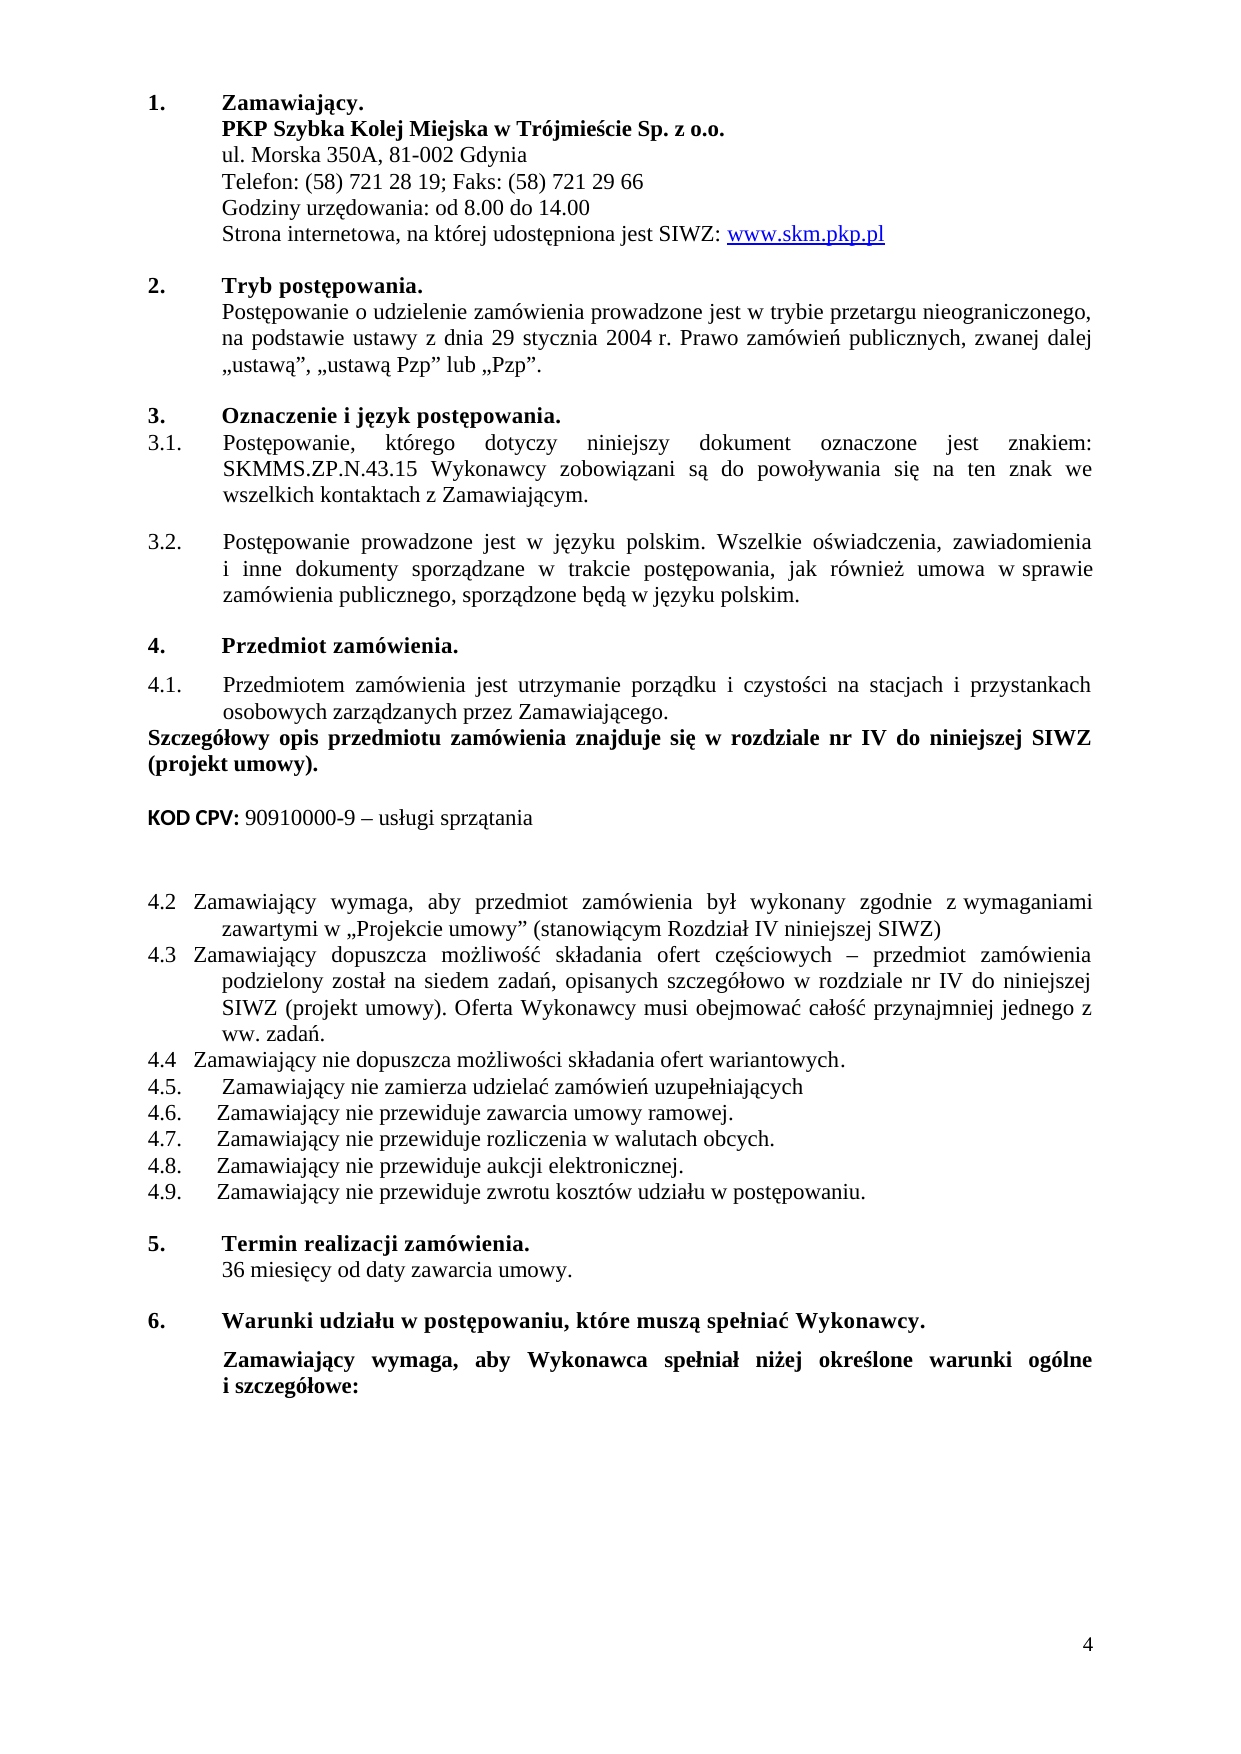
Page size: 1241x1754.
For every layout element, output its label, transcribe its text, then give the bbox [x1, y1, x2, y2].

text Telefon: (58) 721 28 19; Faks: (58) 721 29 66 [222, 168, 1093, 194]
list Przedmiotem zamówienia jest utrzymanie porządku i czystości na stacjach i przystankach osobowych zarządzanych przez Zamawiającego. [148, 671, 1093, 724]
text 4. Przedmiot zamówienia. [148, 632, 1093, 659]
list Zamawiający dopuszcza możliwość składania ofert częściowych – przedmiot zamówienia podzielony został na siedem zadań, opisanych szczegółowo w rozdziale nr IV do niniejszej SIWZ (projekt umowy). Oferta Wykonawcy musi obejmować całość przynajmniej jednego z ww. zadań. [148, 941, 1093, 1046]
text 4.9. Zamawiający nie przewiduje zwrotu kosztów udziału w postępowaniu. [148, 1178, 1093, 1204]
text 6. Warunki udziału w postępowaniu, które muszą spełniać Wykonawcy. [148, 1307, 1093, 1334]
text 4.5. Zamawiający nie zamierza udzielać zamówień uzupełniających [148, 1073, 1093, 1099]
text KOD CPV: 90910000-9 – usługi sprzątania [148, 803, 1093, 863]
text 1. Zamawiający. [148, 89, 1093, 115]
text Strona internetowa, na której udostępniona jest SIWZ: www.skm.pkp.pl [222, 220, 1093, 247]
text PKP Szybka Kolej Miejska w Trójmieście Sp. z o.o. [222, 115, 1093, 141]
text Postępowanie o udzielenie zamówienia prowadzone jest w trybie przetargu nieograniczonego, na podstawie ustawy z dnia 29 stycznia 2004 r. Prawo zamówień publicznych, zwanej dalej „ustawą”, „ustawą Pzp” lub „Pzp”. [222, 298, 1093, 377]
text 4.8. Zamawiający nie przewiduje aukcji elektronicznej. [148, 1152, 1093, 1178]
text Zamawiający wymaga, aby Wykonawca spełniał niżej określone warunki ogólne i szczegółowe: [223, 1346, 1093, 1399]
text Szczegółowy opis przedmiotu zamówienia znajduje się w rozdziale nr IV do niniejszej SIWZ (projekt umowy). [148, 724, 1093, 777]
text 2. Tryb postępowania. [148, 272, 1093, 298]
text 36 miesięcy od daty zawarcia umowy. [222, 1256, 1093, 1282]
text 4.6. Zamawiający nie przewiduje zawarcia umowy ramowej. [148, 1099, 1093, 1126]
list Zamawiający wymaga, aby przedmiot zamówienia był wykonany zgodnie z wymaganiami zawartymi w „Projekcie umowy” (stanowiącym Rozdział IV niniejszej SIWZ) [148, 888, 1093, 941]
text 3.1. Postępowanie, którego dotyczy niniejszy dokument oznaczone jest znakiem: SKMMS.ZP.N.43.15 Wykonawcy zobowiązani są do powoływania się na ten znak we wszelkich kontaktach z Zamawiającym. [148, 428, 1093, 508]
text ul. Morska 350A, 81-002 Gdynia [222, 141, 1093, 168]
text 3.2. Postępowanie prowadzone jest w języku polskim. Wszelkie oświadczenia, zawiadomienia i inne dokumenty sporządzane w trakcie postępowania, jak również umowa w sprawie zamówienia publicznego, sporządzone będą w języku polskim. [148, 528, 1093, 607]
text 5. Termin realizacji zamówienia. [148, 1229, 1093, 1256]
text 4.7. Zamawiający nie przewiduje rozliczenia w walutach obcych. [148, 1126, 1093, 1152]
text Godziny urzędowania: od 8.00 do 14.00 [222, 194, 1093, 220]
list Zamawiający nie dopuszcza możliwości składania ofert wariantowych. [148, 1046, 1093, 1073]
text 3. Oznaczenie i język postępowania. [148, 402, 1093, 428]
